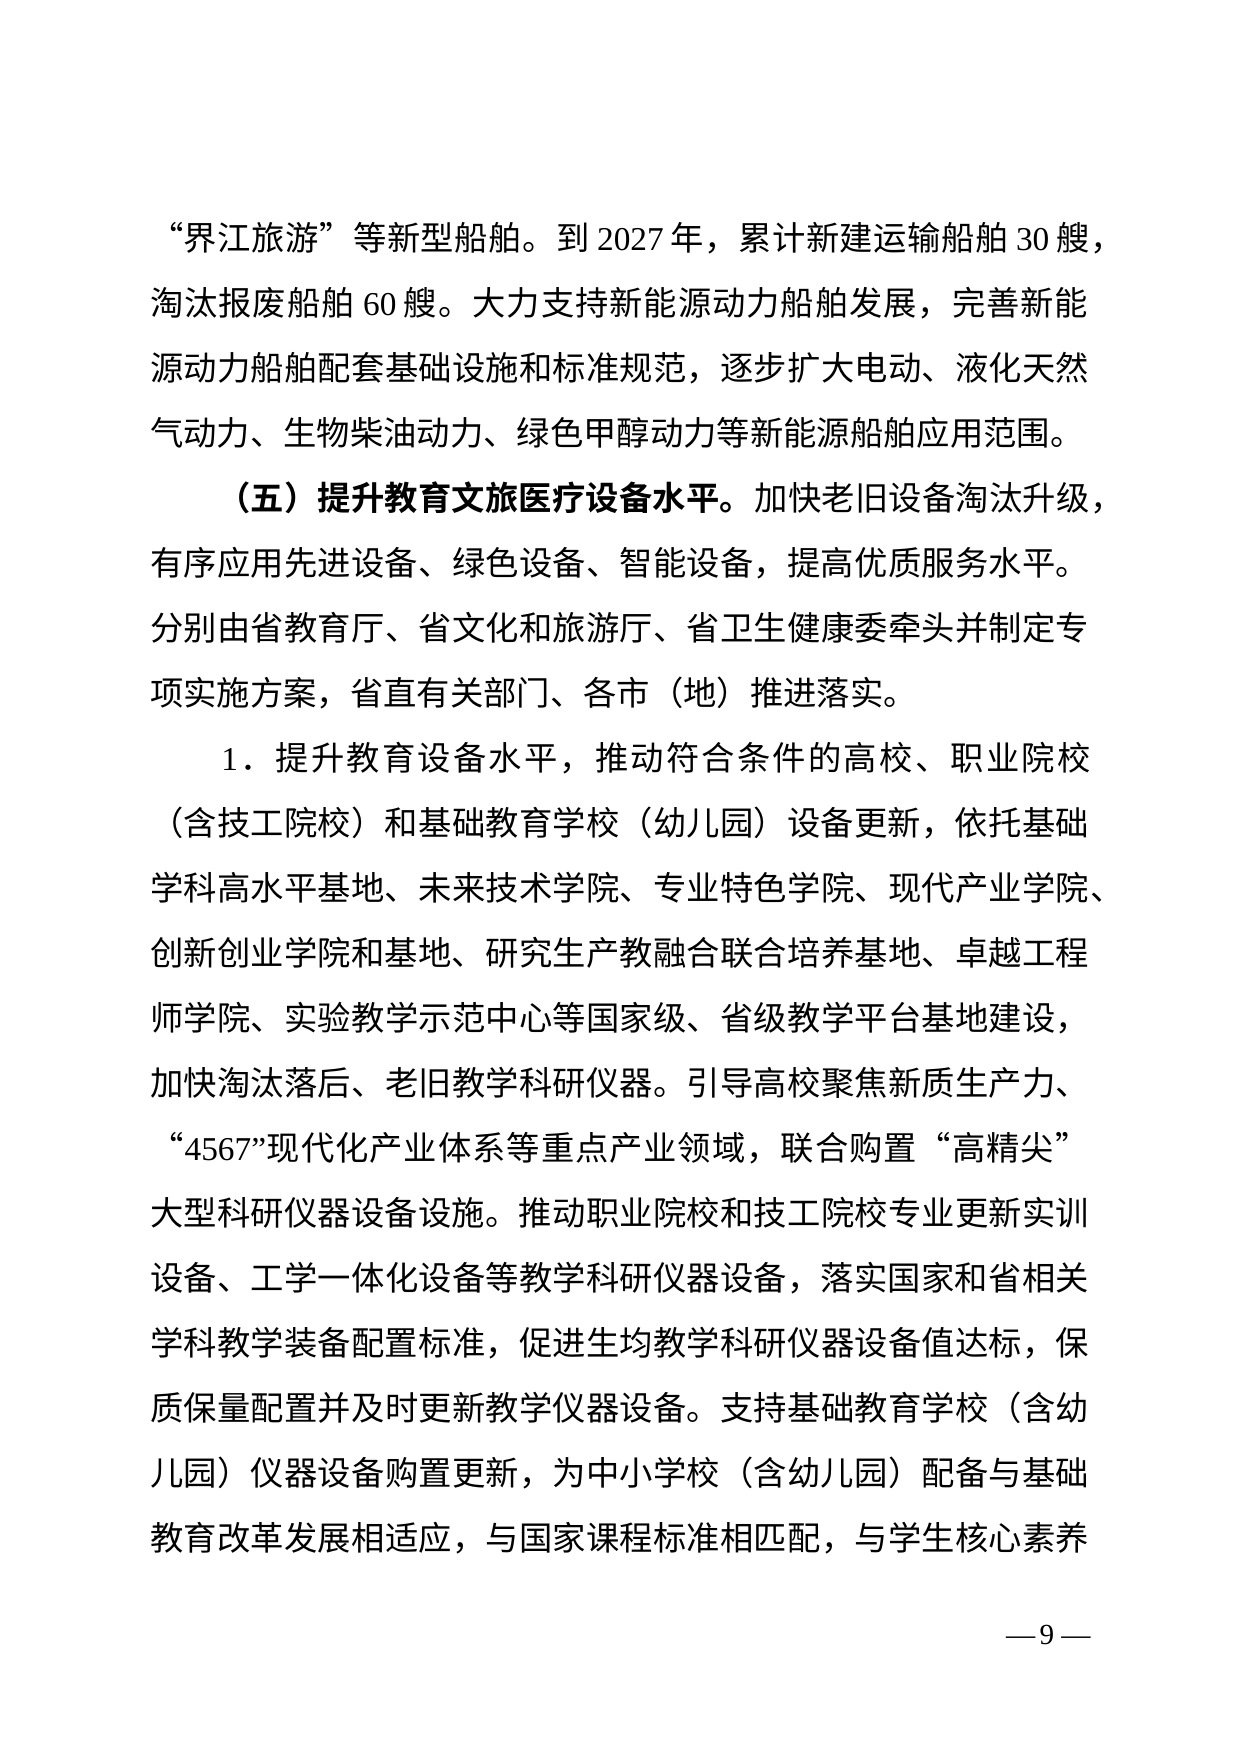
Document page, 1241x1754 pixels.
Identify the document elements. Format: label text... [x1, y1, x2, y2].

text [150, 723, 1090, 1568]
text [150, 203, 1090, 463]
text （五）提升教育文旅医疗设备水平。加快老旧设备淘汰升级，有序应用先进设备、绿色设备、智能设备，提高优质服务水平。分别由省教育厅、省文化和旅游厅、省卫生健康委牵头并制定专项实施方案，省直有关部门、各市（地）推进落实。 [150, 463, 1090, 723]
